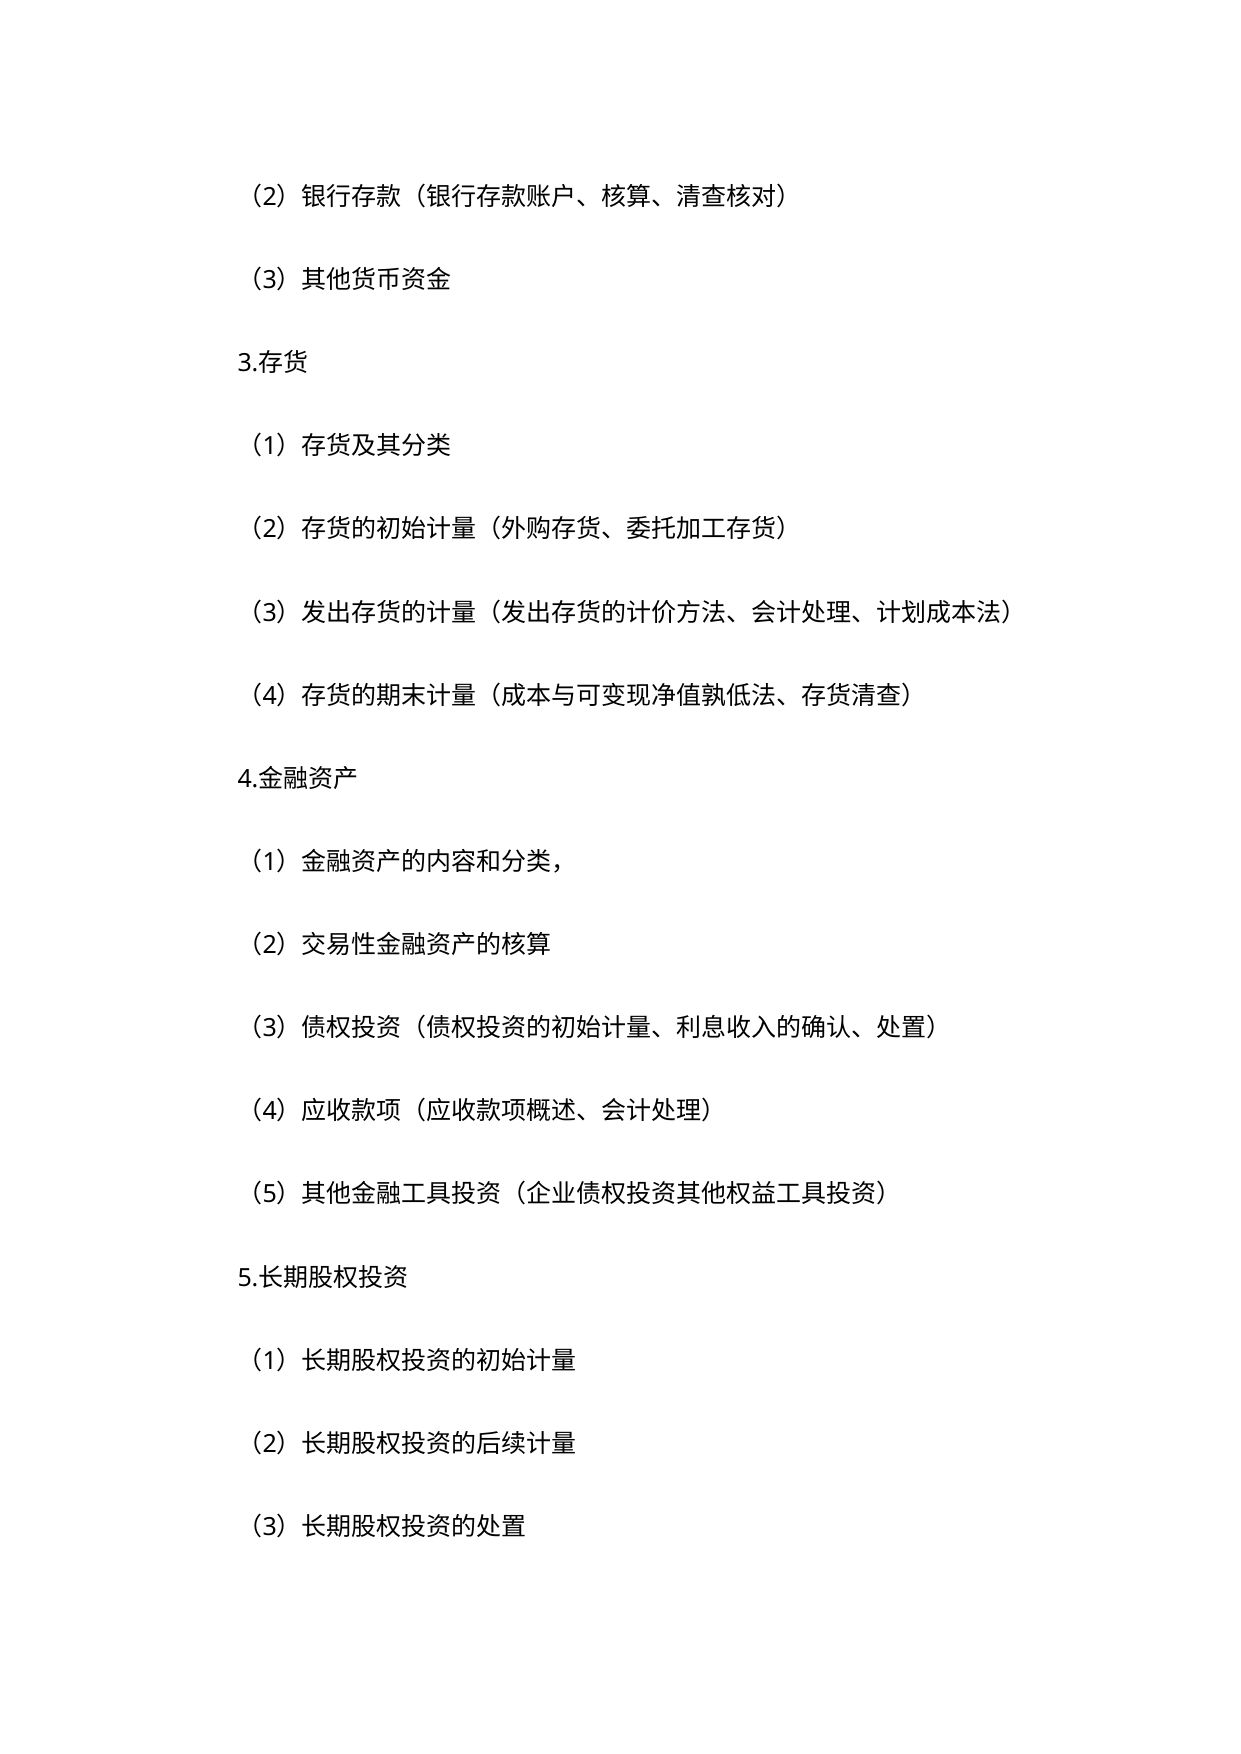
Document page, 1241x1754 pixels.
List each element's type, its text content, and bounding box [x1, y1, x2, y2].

text （1）长期股权投资的初始计量 [187, 1326, 1053, 1391]
text （1）金融资产的内容和分类， [187, 827, 1053, 892]
text （3）其他货币资金 [187, 245, 1053, 310]
text （2）银行存款（银行存款账户、核算、清查核对） [187, 162, 1053, 227]
text （3）发出存货的计量（发出存货的计价方法、会计处理、计划成本法） [187, 578, 1053, 643]
text （4）存货的期末计量（成本与可变现净值孰低法、存货清查） [187, 661, 1053, 726]
text （2）交易性金融资产的核算 [187, 910, 1053, 975]
text （1）存货及其分类 [187, 411, 1053, 476]
text （5）其他金融工具投资（企业债权投资其他权益工具投资） [187, 1159, 1053, 1224]
text （3）债权投资（债权投资的初始计量、利息收入的确认、处置） [187, 993, 1053, 1058]
text （2）存货的初始计量（外购存货、委托加工存货） [187, 494, 1053, 559]
text （3）长期股权投资的处置 [187, 1492, 1053, 1557]
text （4）应收款项（应收款项概述、会计处理） [187, 1076, 1053, 1141]
text （2）长期股权投资的后续计量 [187, 1409, 1053, 1474]
text 4.金融资产 [187, 744, 1053, 809]
text 3.存货 [187, 328, 1053, 393]
text 5.长期股权投资 [187, 1243, 1053, 1308]
